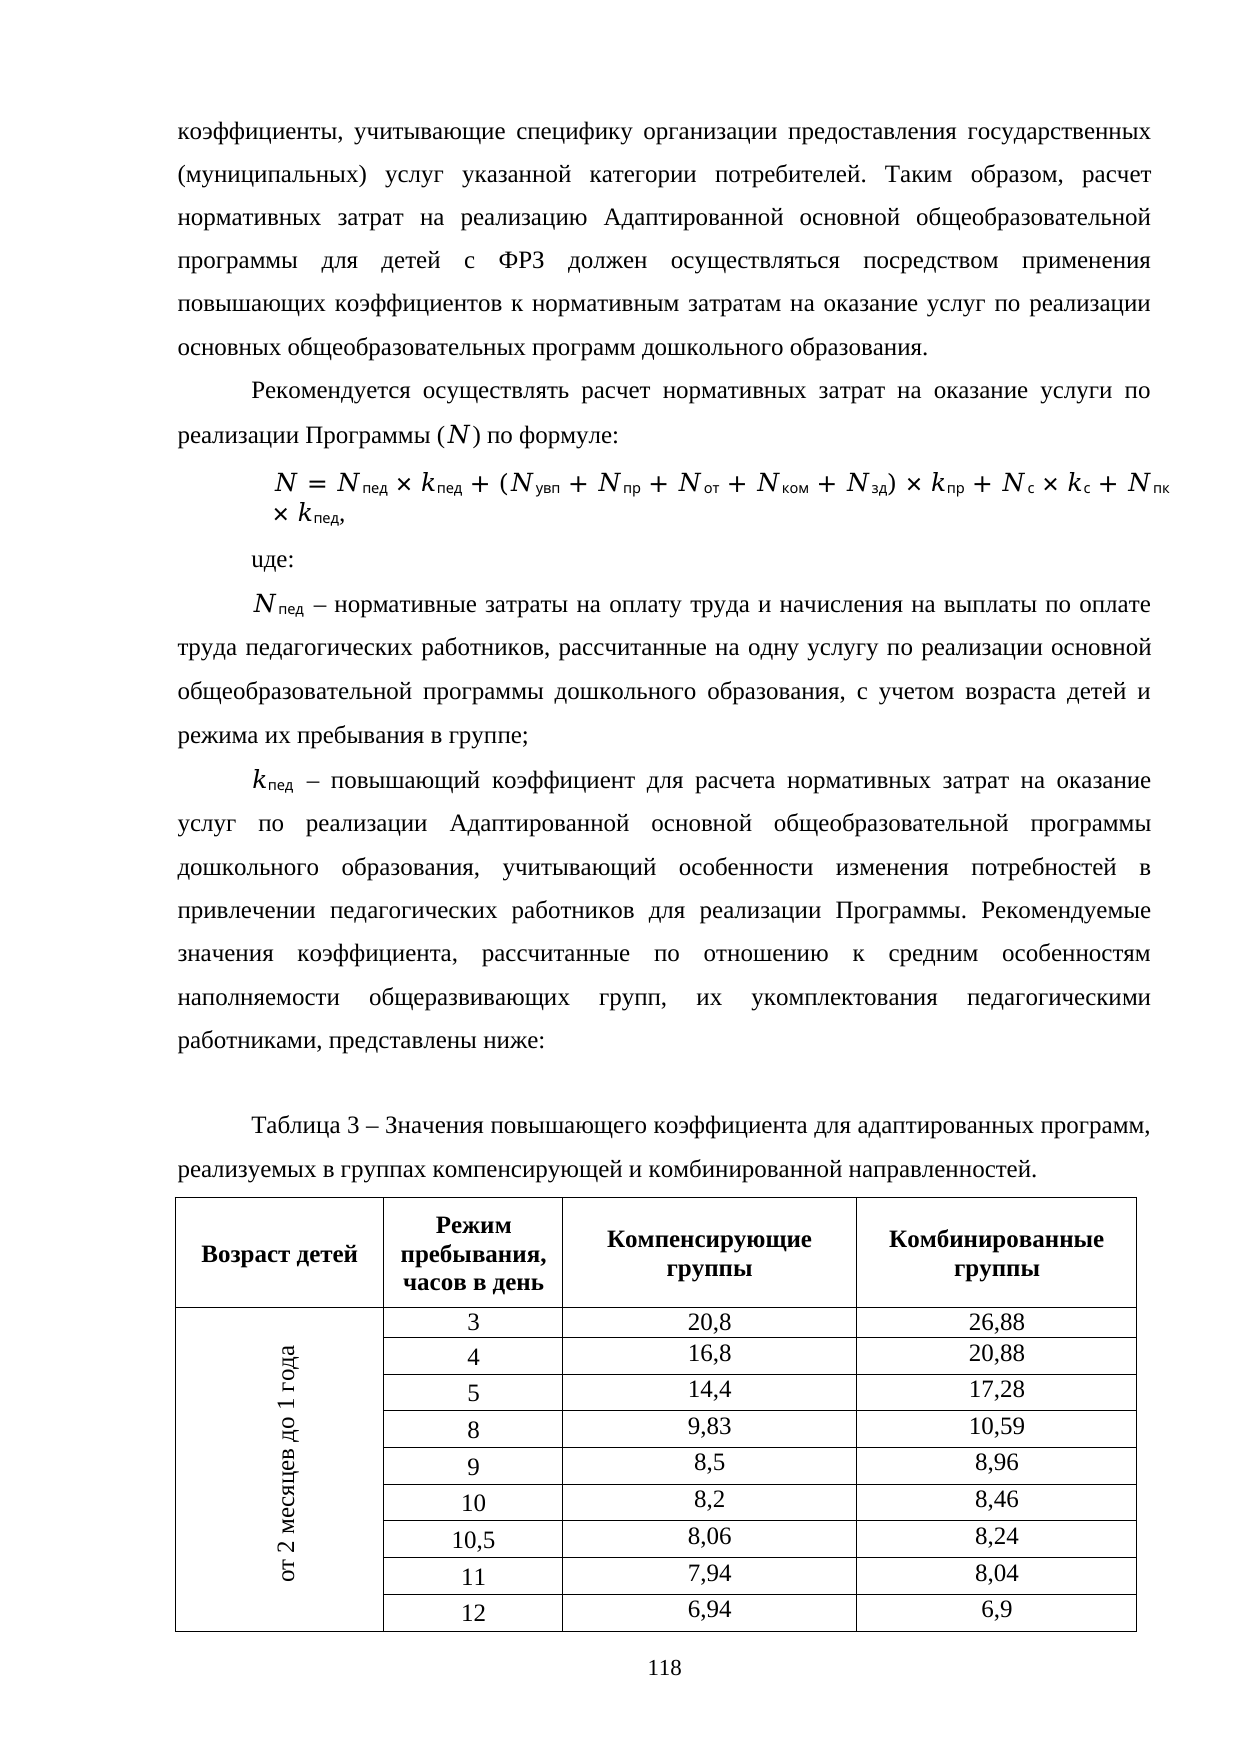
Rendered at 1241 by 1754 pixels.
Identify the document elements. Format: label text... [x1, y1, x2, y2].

table_cell от 2 месяцев до 1 года [176, 1308, 383, 1631]
table_cell 8,04 [857, 1558, 1136, 1594]
table_cell 7,94 [563, 1558, 856, 1594]
table_cell 11 [384, 1558, 562, 1594]
table_cell 6,9 [857, 1595, 1136, 1631]
text коэффициенты, учитывающие специфику организации предоставления государственных (муниципальных) услуг указанной категории потребителей. Таким образом, расчет нормативных затрат на реализацию Адаптированной основной общеобразовательной программы для детей с ФРЗ должен осуществляться посредством применения повышающих коэффициентов к нормативным затратам на оказание услуг по реализации основных общеобразовательных программ дошкольного образования. [177, 116, 1152, 360]
table_cell 3 [384, 1308, 562, 1337]
text uде: [251, 544, 1176, 573]
text 𝑁пед – нормативные затраты на оплату труда и начисления на выплаты по оплате труда педагогических работников, рассчитанные на одну услугу по реализации основной общеобразовательной программы дошкольного образования, с учетом возраста детей и режима их пребывания в группе; [177, 587, 1152, 748]
table_cell 8,06 [563, 1521, 856, 1557]
table_cell 16,8 [563, 1338, 856, 1373]
text 𝑘пед – повышающий коэффициент для расчета нормативных затрат на оказание услуг по реализации Адаптированной основной общеобразовательной программы дошкольного образования, учитывающий особенности изменения потребностей в привлечении педагогических работников для реализации Программы. Рекомендуемые значения коэффициента, рассчитанные по отношению к средним особенностям наполняемости общеразвивающих групп, их укомплектования педагогическими работниками, представлены ниже: [177, 763, 1152, 1054]
table_cell 9 [384, 1448, 562, 1483]
table_cell 8 [384, 1411, 562, 1447]
table_header Комбинированные группы [857, 1198, 1136, 1307]
table_cell 8,96 [857, 1448, 1136, 1483]
table_cell 6,94 [563, 1595, 856, 1631]
table_cell 12 [384, 1595, 562, 1631]
text Таблица 3 – Значения повышающего коэффициента для адаптированных программ, реализуемых в группах компенсирующей и комбинированной направленностей. [177, 1111, 1152, 1182]
table_cell 26,88 [857, 1308, 1136, 1337]
table_cell 8,5 [563, 1448, 856, 1483]
table_cell 20,88 [857, 1338, 1136, 1373]
table_cell 8,46 [857, 1485, 1136, 1520]
table_header Компенсирующие группы [563, 1198, 856, 1307]
table_cell 10 [384, 1485, 562, 1520]
table_cell 14,4 [563, 1375, 856, 1410]
table_cell 4 [384, 1338, 562, 1373]
table_cell 9,83 [563, 1411, 856, 1447]
table_cell 8,24 [857, 1521, 1136, 1557]
text Рекомендуется осуществлять расчет нормативных затрат на оказание услуги по реализации Программы (𝑁) по формуле: [177, 375, 1151, 449]
text 𝑁 = 𝑁пед × 𝑘пед + (𝑁увп + 𝑁пр + 𝑁от + 𝑁ком + 𝑁зд) × 𝑘пр + 𝑁с × 𝑘с + 𝑁пк × 𝑘пед, [272, 466, 1176, 526]
table_cell 10,59 [857, 1411, 1136, 1447]
table_header Возраст детей [176, 1198, 383, 1307]
table_cell 8,2 [563, 1485, 856, 1520]
table_cell 17,28 [857, 1375, 1136, 1410]
table_header Режим пребывания, часов в день [384, 1198, 562, 1307]
table_cell 5 [384, 1375, 562, 1410]
table_cell 10,5 [384, 1521, 562, 1557]
table_cell 20,8 [563, 1308, 856, 1337]
